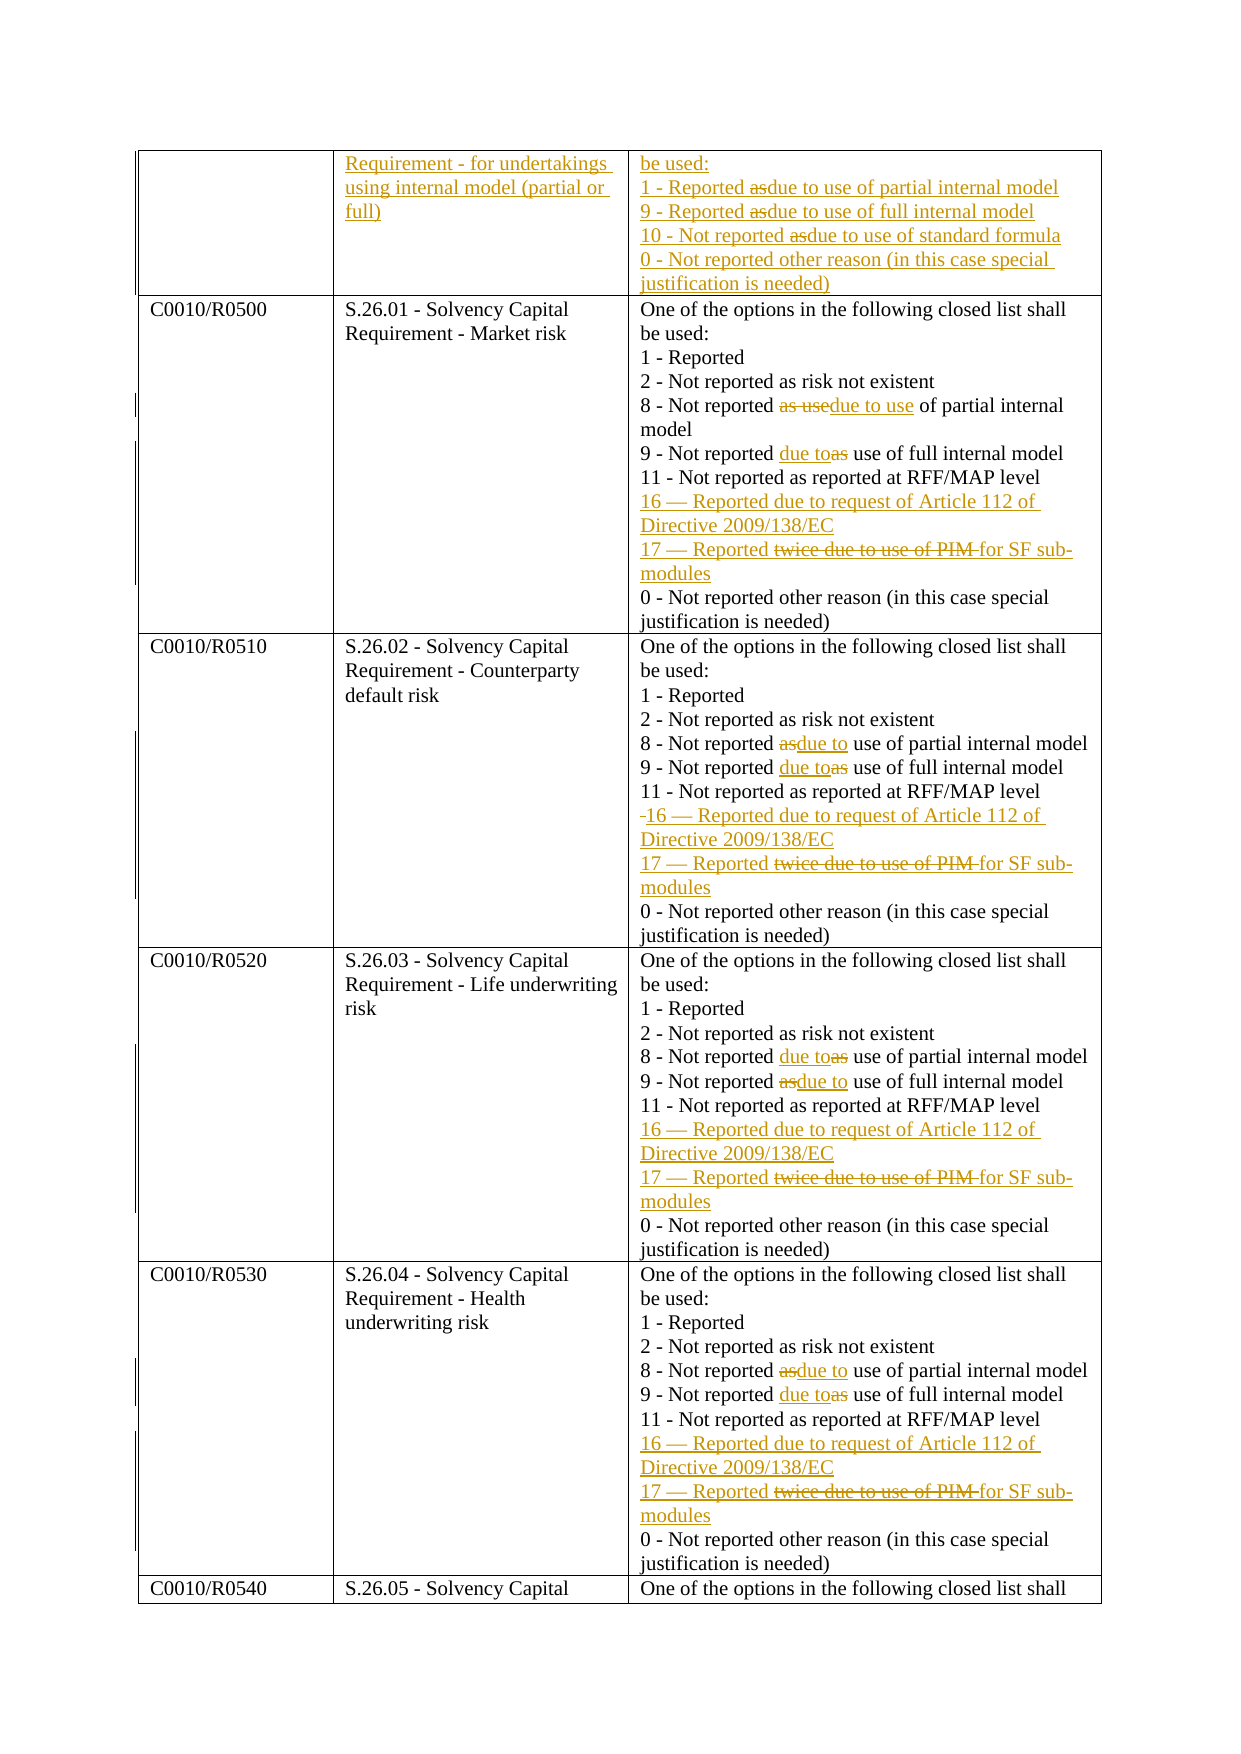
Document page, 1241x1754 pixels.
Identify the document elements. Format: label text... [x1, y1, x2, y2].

table_cell [334, 151, 628, 295]
table_cell One of the options in the following closed list shall be used: 1 - Reported 2 - Not reported as risk not existent 8 - Not reported of partial internal model 9 - Not reported use of full internal model 11 - Not reported as reported at RFF/MAP level 0 - Not reported other reason (in this case special justification is needed) [629, 296, 1101, 633]
table_cell [629, 151, 1101, 295]
table_cell C0010/R0530 [139, 1262, 333, 1575]
table_cell [139, 151, 333, 295]
table_cell S.26.04 - Solvency Capital Requirement - Health underwriting risk [334, 1262, 628, 1575]
table_cell S.26.03 - Solvency Capital Requirement - Life underwriting risk [334, 948, 628, 1261]
table_cell C0010/R0520 [139, 948, 333, 1261]
table_cell S.26.02 - Solvency Capital Requirement - Counterparty default risk [334, 634, 628, 947]
table_cell S.26.01 - Solvency Capital Requirement - Market risk [334, 296, 628, 633]
table_cell C0010/R0500 [139, 296, 333, 633]
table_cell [334, 1576, 628, 1603]
table_cell C0010/R0510 [139, 634, 333, 947]
table_cell C0010/R0540 [139, 1576, 333, 1603]
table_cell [629, 1576, 1101, 1603]
